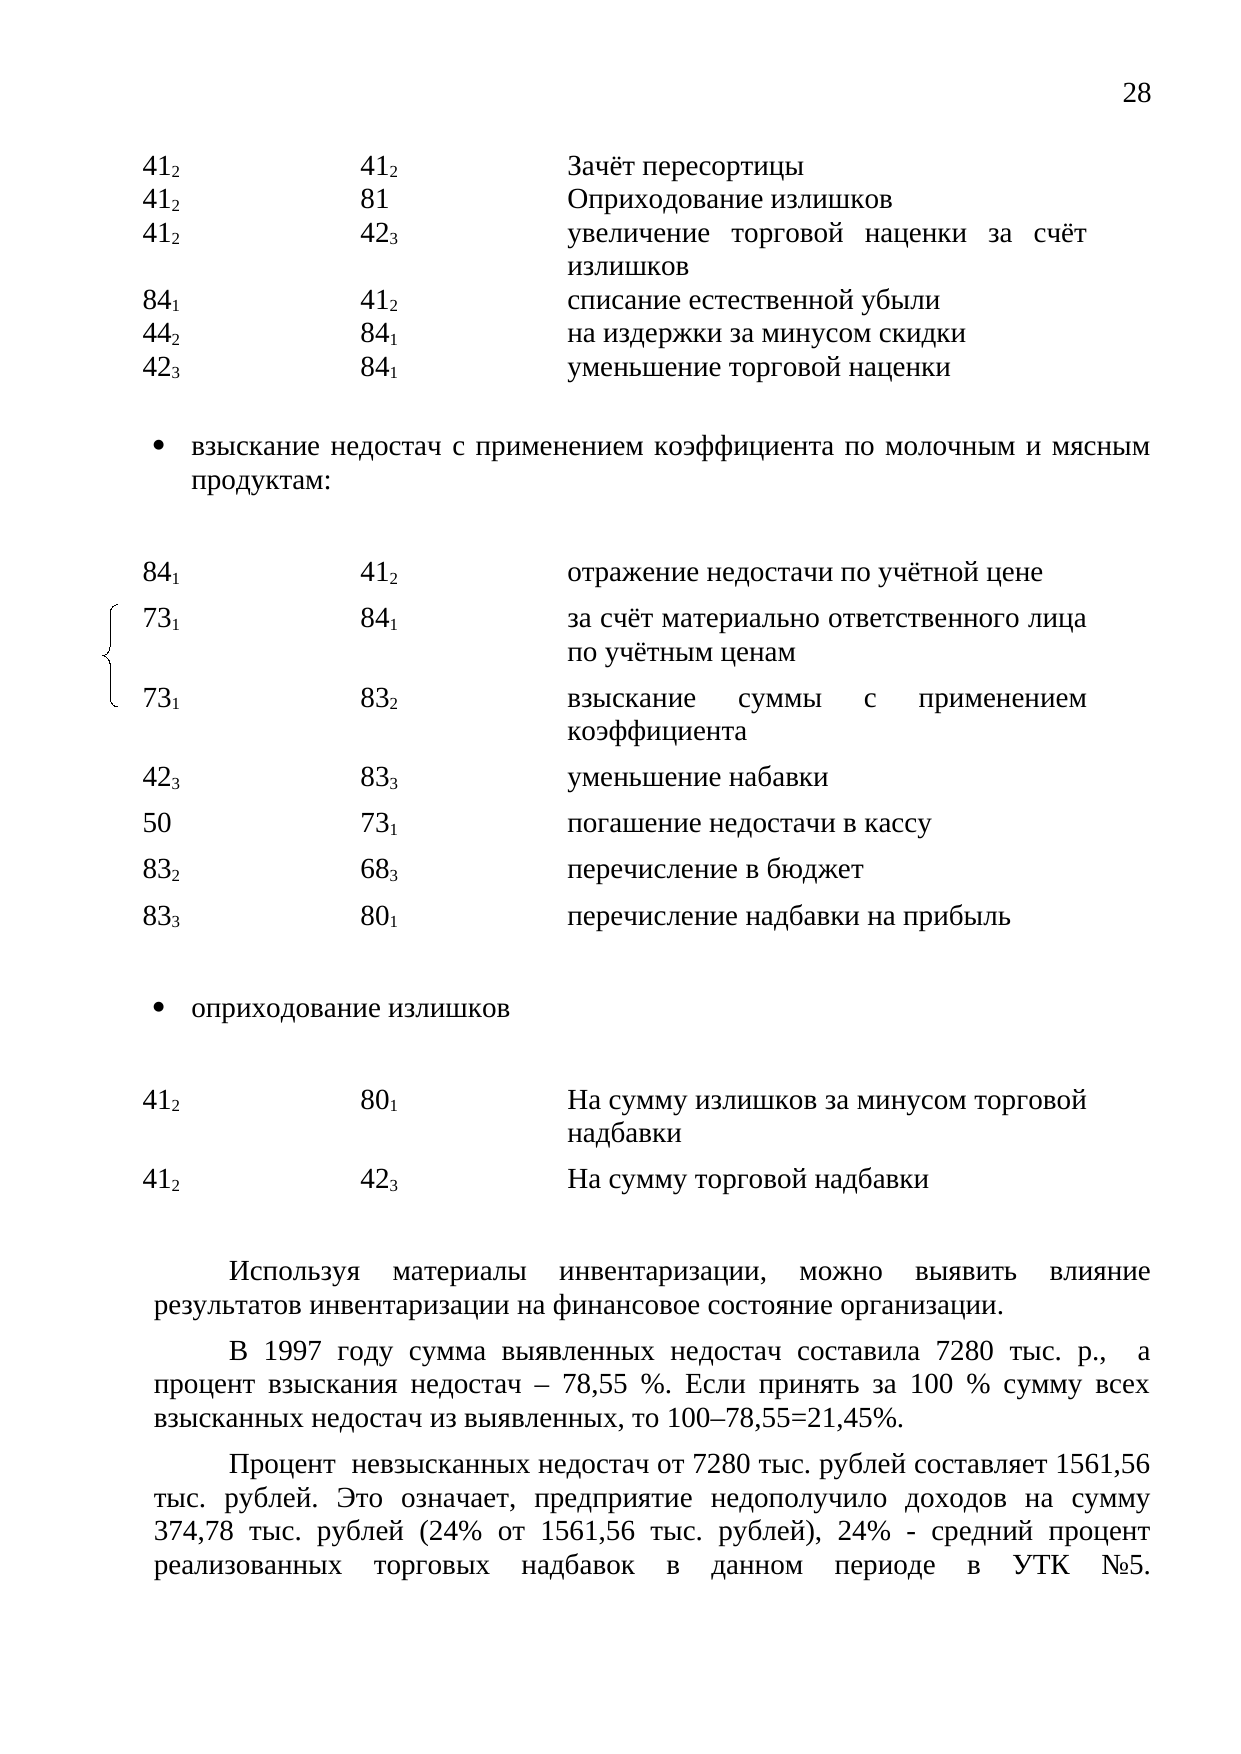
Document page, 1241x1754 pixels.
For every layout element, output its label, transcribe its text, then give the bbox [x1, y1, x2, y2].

table_cell 841 [349, 349, 556, 382]
table_cell увеличение торговой наценки за счёт излишков [556, 215, 1098, 282]
table_header отражение недостачи по учётной цене [556, 554, 1098, 600]
table_cell 833 [131, 898, 349, 944]
table_cell 412 [131, 215, 349, 282]
table_header 412 [349, 148, 556, 181]
table_header 412 [131, 148, 349, 181]
table_cell 731 [131, 600, 349, 680]
table_cell уменьшение набавки [556, 760, 1098, 806]
text Используя материалы инвентаризации, можно выявить влияние результатов инвентаризации на финансовое состояние организации. [153, 1253, 1152, 1321]
table_cell 412 [131, 1161, 349, 1207]
table_cell 731 [349, 806, 556, 852]
table_header 801 [349, 1082, 556, 1161]
table_cell 412 [349, 282, 556, 315]
table_cell 801 [349, 898, 556, 944]
table_cell взыскание суммы с применением коэффициента [556, 680, 1098, 759]
table_cell 423 [131, 349, 349, 382]
table_cell 412 [131, 181, 349, 215]
table_cell 50 [131, 806, 349, 852]
table_cell 832 [349, 680, 556, 759]
table_cell перечисление надбавки на прибыль [556, 898, 1098, 944]
list оприходование излишков [153, 990, 1152, 1023]
text В 1997 году сумма выявленных недостач составила 7280 тыс. р., а процент взыскания недостач – 78,55 %. Если принять за 100 % сумму всех взысканных недостач из выявленных, то 100–78,55=21,45%. [153, 1333, 1152, 1434]
table_cell 442 [131, 315, 349, 349]
table_cell 841 [349, 600, 556, 680]
table_cell Оприходование излишков [556, 181, 1098, 215]
table_cell 683 [349, 852, 556, 898]
table_cell за счёт материально ответственного лица по учётным ценам [556, 600, 1098, 680]
table_cell списание естественной убыли [556, 282, 1098, 315]
table_cell 731 [131, 680, 349, 759]
table_cell 423 [131, 760, 349, 806]
table_header На сумму излишков за минусом торговой надбавки [556, 1082, 1098, 1161]
table_cell на издержки за минусом скидки [556, 315, 1098, 349]
table_header 412 [349, 554, 556, 600]
table_cell 423 [349, 215, 556, 282]
table_cell уменьшение торговой наценки [556, 349, 1098, 382]
table_cell На сумму торговой надбавки [556, 1161, 1098, 1207]
table_cell 423 [349, 1161, 556, 1207]
table_header Зачёт пересортицы [556, 148, 1098, 181]
table_header 412 [131, 1082, 349, 1161]
table_cell 833 [349, 760, 556, 806]
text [153, 1446, 1152, 1580]
table_cell 841 [131, 282, 349, 315]
list взыскание недостач с применением коэффициента по молочным и мясным продуктам: [153, 428, 1152, 496]
table_cell погашение недостачи в кассу [556, 806, 1098, 852]
table_header 841 [131, 554, 349, 600]
table_cell 81 [349, 181, 556, 215]
table_cell перечисление в бюджет [556, 852, 1098, 898]
table_cell 832 [131, 852, 349, 898]
table_cell 841 [349, 315, 556, 349]
